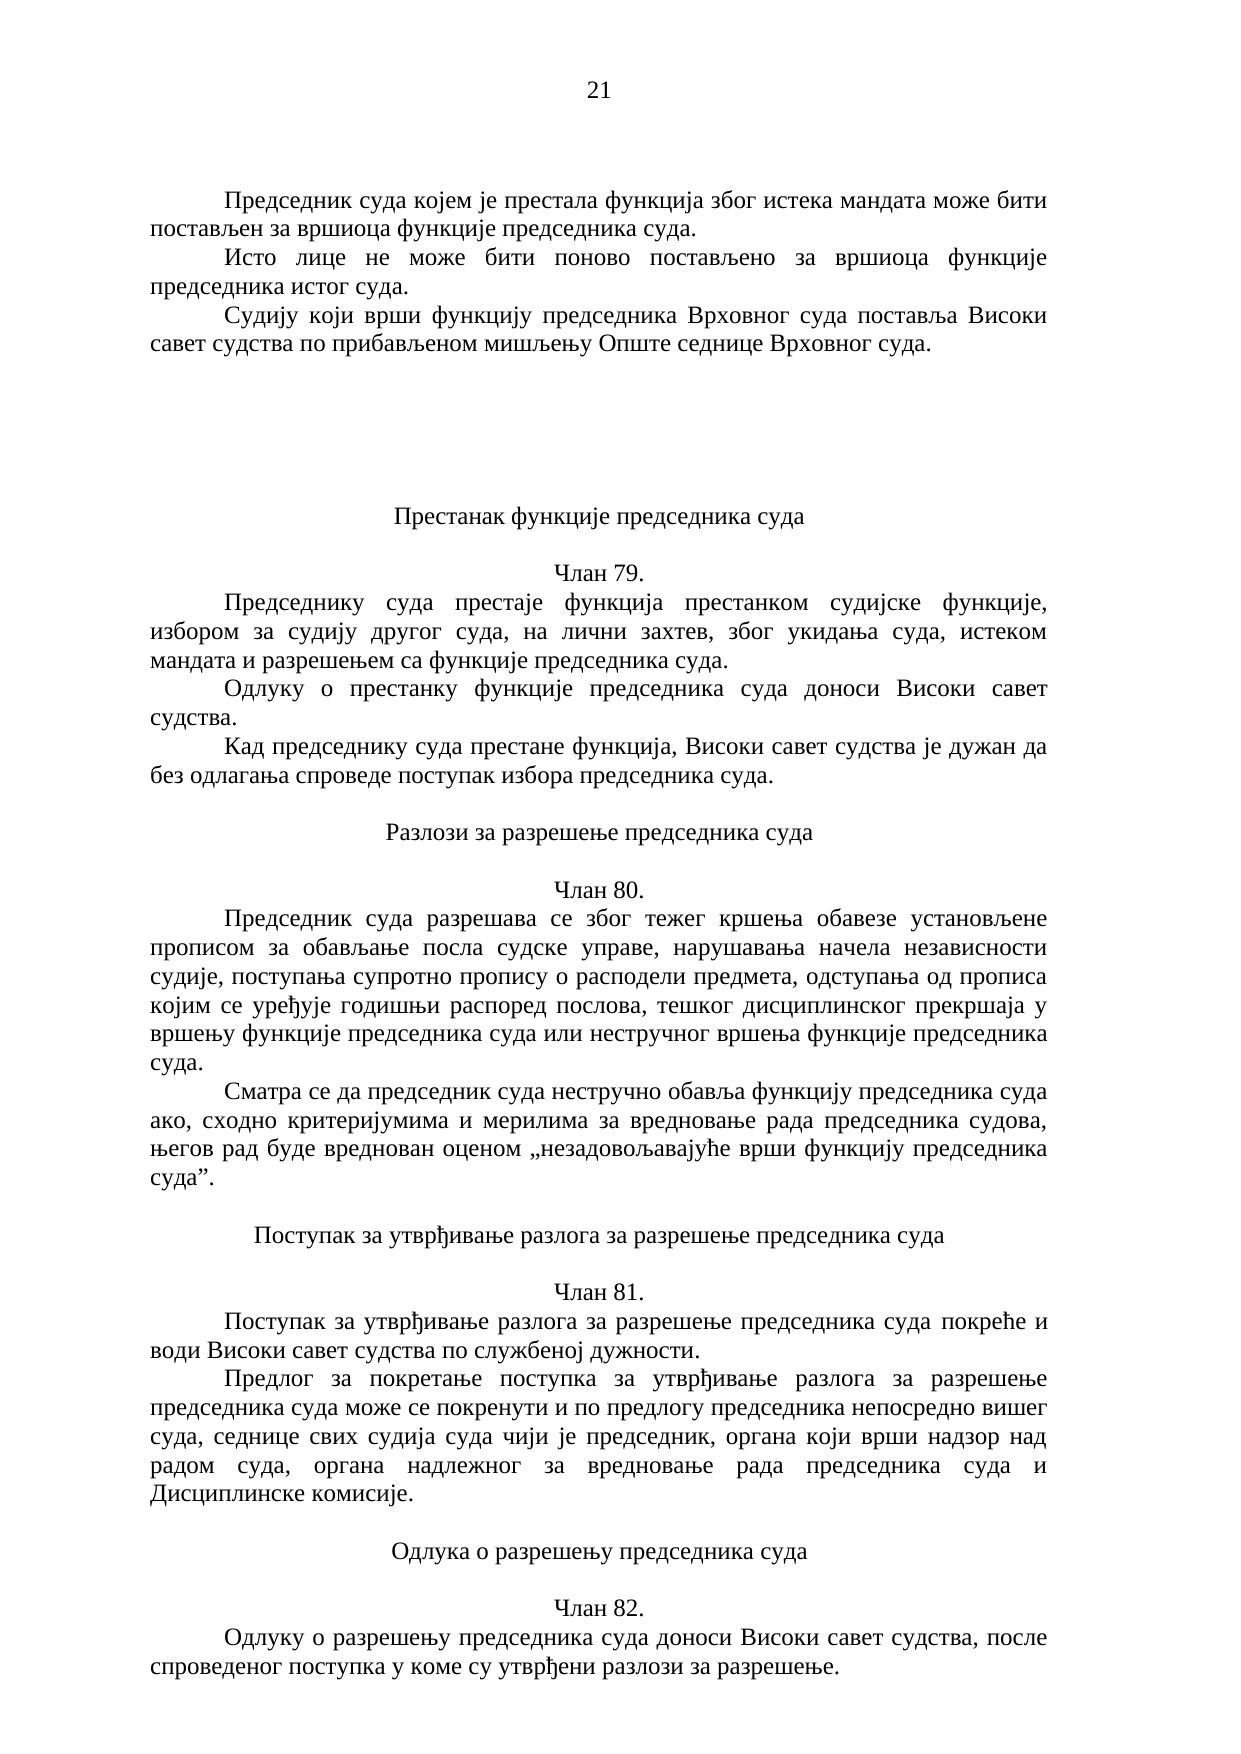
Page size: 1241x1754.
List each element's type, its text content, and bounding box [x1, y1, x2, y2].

text Члан 82. [150, 1593, 1048, 1622]
text Одлуку о престанку функције председника суда доноси Високи савет судства. [150, 673, 1048, 731]
text Члан 81. [150, 1277, 1048, 1306]
text Кад председнику суда престане функција, Високи савет судства је дужан да без одлагања спроведе поступак избора председника суда. [150, 731, 1048, 788]
text Престанак функције председника суда [150, 501, 1048, 530]
text Одлуку о разрешењу председника суда доноси Високи савет судства, после спроведеног поступка у коме су утврђени разлози за разрешење. [150, 1622, 1048, 1680]
text Председнику суда престаје функција престанком судијске функције, избором за судију другог суда, на лични захтев, због укидања суда, истеком мандата и разрешењем са функције председника суда. [150, 587, 1048, 673]
text Предлог за покретање поступка за утврђивање разлога за разрешење председника суда може се покренути и по предлогу председника непосредно вишег суда, седнице свих судија суда чији је председник, органа који врши надзор над радом суда, органа надлежног за вредновање рада председника суда и Дисциплинске комисије. [150, 1363, 1048, 1507]
text Члан 79. [150, 558, 1048, 587]
text Члан 80. [150, 875, 1048, 903]
text Председник суда разрешава се због тежег кршења обавезе установљене прописом за обављање посла судске управе, нарушавања начела независности судије, поступања супротно пропису о расподели предмета, одступања од прописа којим се уређује годишњи распоред послова, тешког дисциплинског прекршаја у вршењу функције председника суда или нестручног вршења функције председника суда. [150, 903, 1048, 1076]
text Исто лице не може бити поново постављено за вршиоца функције председника истог суда. [150, 242, 1048, 300]
text Одлука о разрешењу председника суда [150, 1536, 1048, 1565]
text Сматра се да председник суда нестручно обавља функцију председника суда ако, сходно критеријумима и мерилима за вредновање рада председника судова, његов рад буде вреднован оценом „незадовољавајуће врши функцију председника суда”. [150, 1076, 1048, 1191]
text Поступак за утврђивање разлога за разрешење председника суда [150, 1220, 1048, 1248]
text Председник суда којем је престала функција због истека мандата може бити постављен за вршиоца функције председника суда. [150, 185, 1048, 242]
text Поступак за утврђивање разлога за разрешење председника суда покреће и води Високи савет судства по службеној дужности. [150, 1306, 1048, 1363]
text Судију који врши функцију председника Врховног суда поставља Високи савет судства по прибављеном мишљењу Опште седнице Врховног суда. [150, 300, 1048, 357]
text Разлози за разрешење председника суда [150, 817, 1048, 846]
